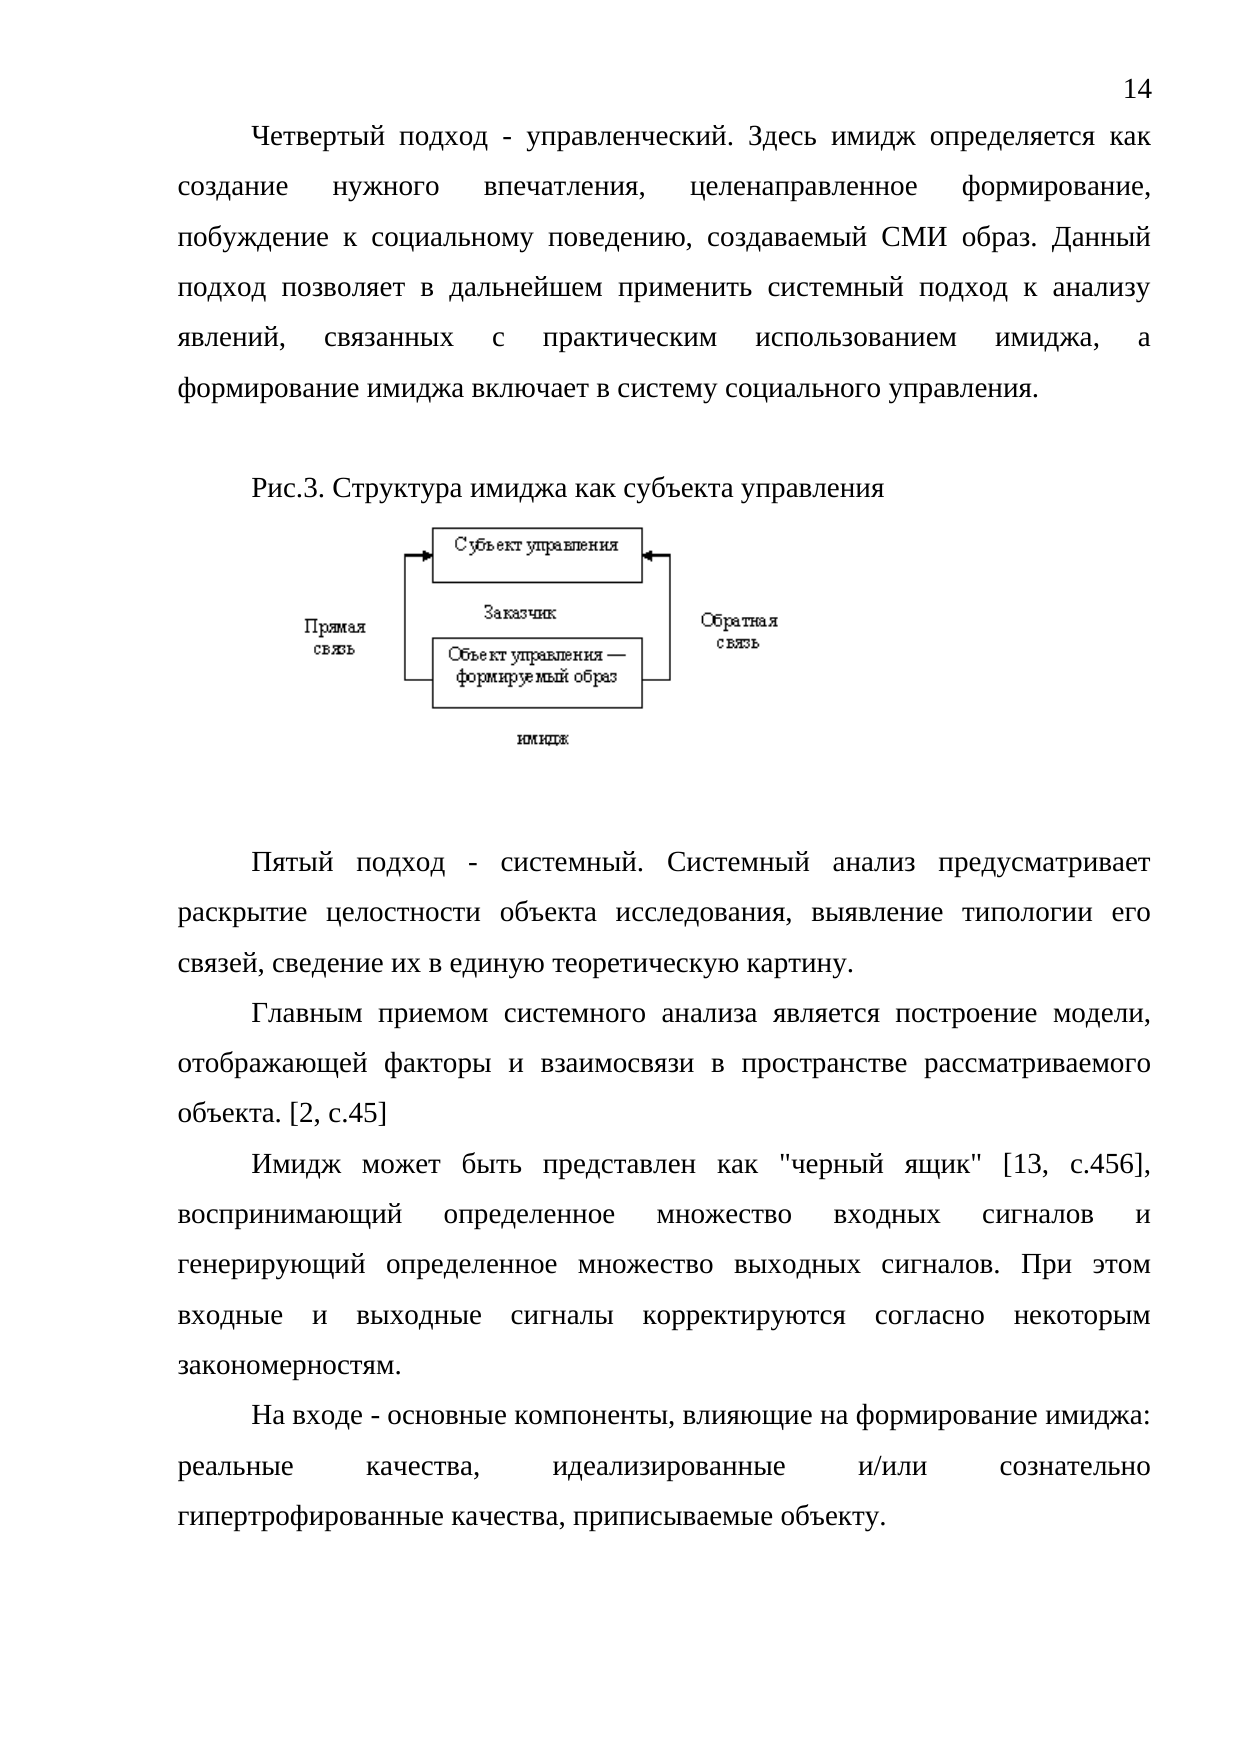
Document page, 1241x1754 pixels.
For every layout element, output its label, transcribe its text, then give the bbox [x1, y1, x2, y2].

text На входе - основные компоненты, влияющие на формирование имиджа: реальные качества, идеализированные и/или сознательно гипертрофированные качества, приписываемые объекту. [177, 1397, 1152, 1532]
text Главным приемом системного анализа является построение модели, отображающей факторы и взаимосвязи в пространстве рассматриваемого объекта. [2, c.45] [177, 995, 1152, 1129]
text Пятый подход - системный. Системный анализ предусматривает раскрытие целостности объекта исследования, выявление типологии его связей, сведение их в единую теоретическую картину. [177, 844, 1152, 978]
picture [251, 520, 795, 777]
text Имидж может быть представлен как "черный ящик" [13, с.456], воспринимающий определенное множество входных сигналов и генерирующий определенное множество выходных сигналов. При этом входные и выходные сигналы корректируются согласно некоторым закономерностям. [177, 1146, 1152, 1381]
text Четвертый подход - управленческий. Здесь имидж определяется как создание нужного впечатления, целенаправленное формирование, побуждение к социальному поведению, создаваемый СМИ образ. Данный подход позволяет в дальнейшем применить системный подход к анализу явлений, связанных с практическим использованием имиджа, а формирование имиджа включает в систему социального управления. [177, 118, 1152, 403]
text Рис.3. Структура имиджа как субъекта управления [177, 470, 1152, 504]
